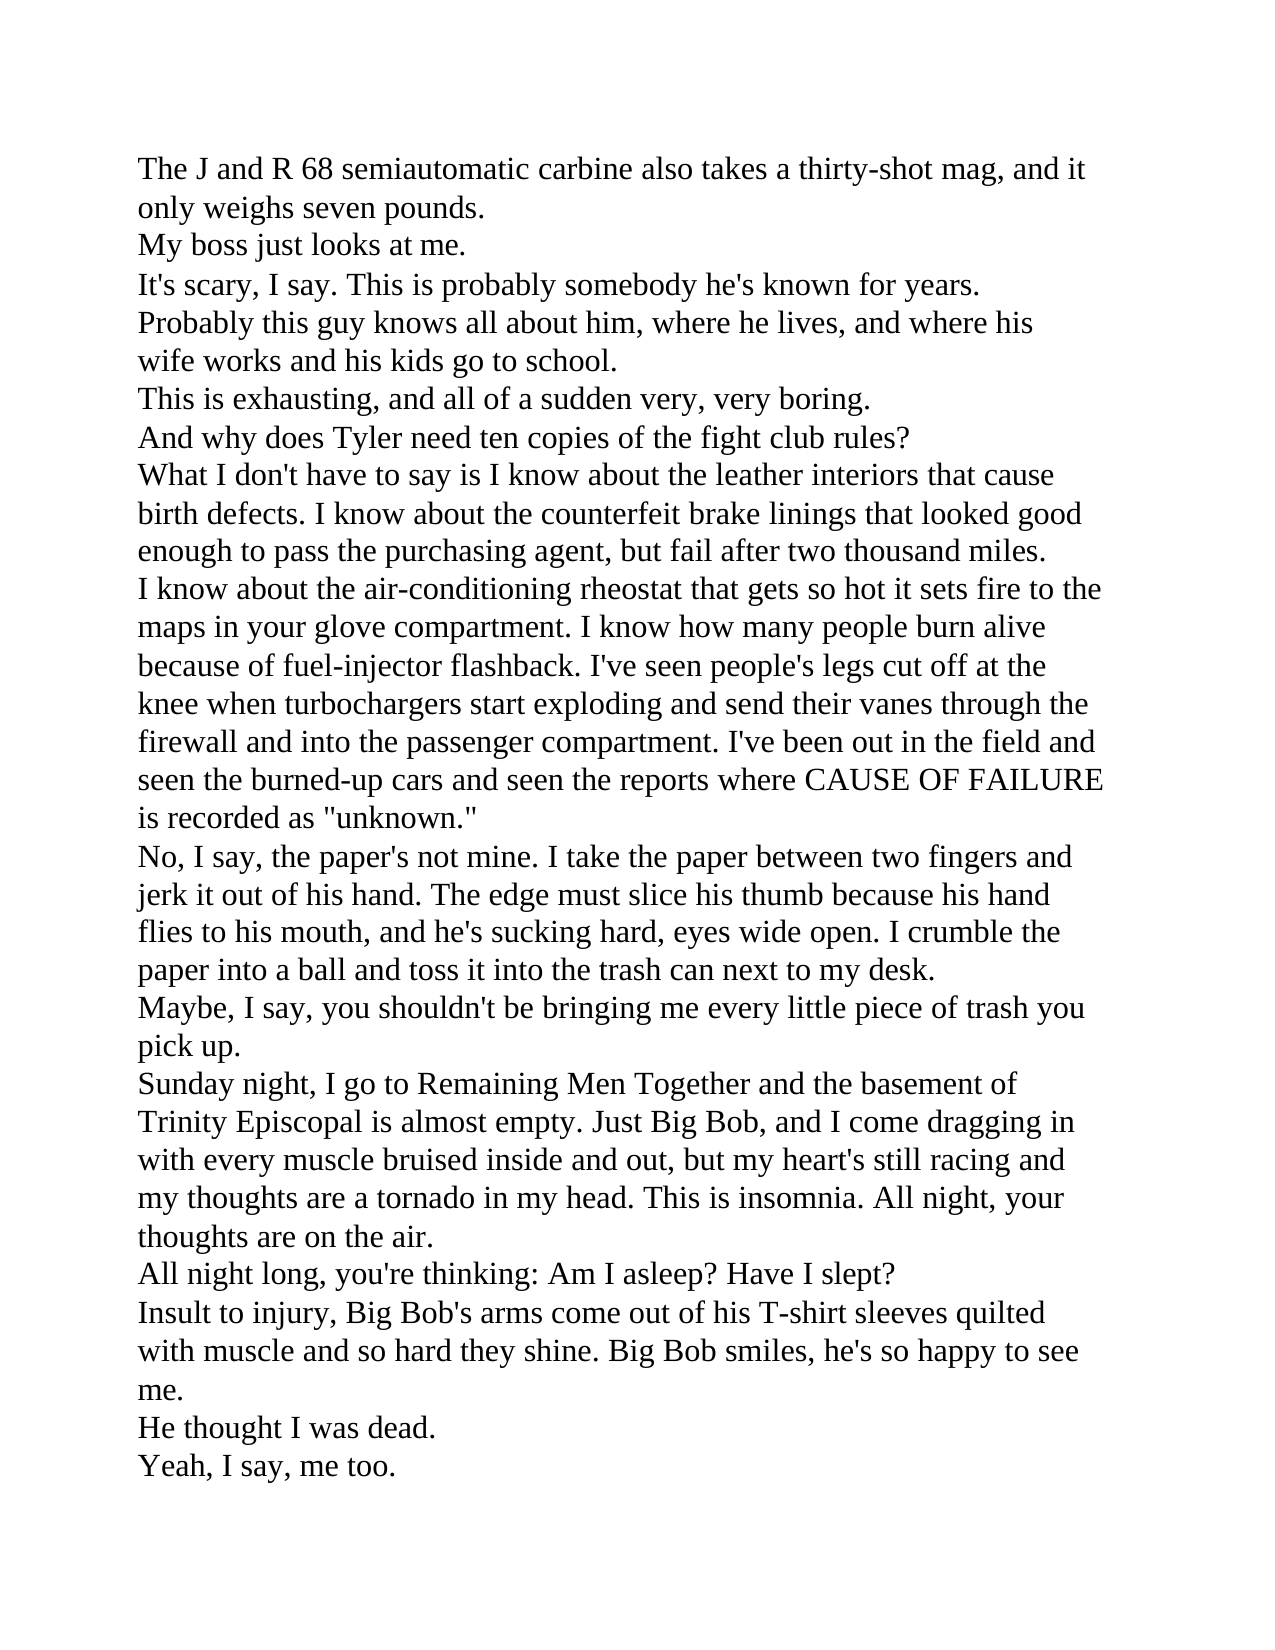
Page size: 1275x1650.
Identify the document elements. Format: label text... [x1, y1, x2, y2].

text Insult to injury, Big Bob's arms come out of his T-shirt sleeves quilted with muscle and so hard they shine. Big Bob smiles, he's so happy to see me. [137, 1294, 1095, 1407]
text birth defects. I know about the counterfeit brake linings that looked good enough to pass the purchasing agent, but fail after two thousand miles. [137, 494, 1119, 568]
text This is exhausting, and all of a sudden very, very boring. And why does Tyler need ten copies of the fight club rules? [137, 379, 922, 455]
text No, I say, the paper's not mine. I take the paper between two fingers and jerk it out of his hand. The edge must slice his thumb because his hand flies to his mouth, and he's sucking hard, eyes wide open. I crumble the paper into a ball and toss it into the trash can next to my desk. [137, 838, 1095, 987]
text The J and R 68 semiautomatic carbine also takes a thirty-shot mag, and it only weighs seven pounds. [137, 149, 1119, 225]
text He thought I was dead. Yeah, I say, me too. [137, 1409, 499, 1483]
text I know about the air-conditioning rheostat that gets so hot it sets fire to the maps in your glove compartment. I know how many people burn alive because of fuel-injector flashback. I've seen people's legs cut off at the knee when turbochargers start exploding and send their vanes through the firewall and into the passenger compartment. I've been out in the field and seen the burned-up cars and seen the reports where CAUSE OF FAILURE is recorded as "unknown." [137, 570, 1105, 836]
text What I don't have to say is I know about the leather interiors that cause [137, 457, 1119, 493]
text My boss just looks at me. [137, 227, 1119, 263]
text All night long, you're thinking: Am I asleep? Have I slept? [137, 1255, 1119, 1292]
text Maybe, I say, you shouldn't be bringing me every little piece of trash you pick up. [137, 989, 1099, 1063]
text It's scary, I say. This is probably somebody he's known for years. Probably this guy knows all about him, where he lives, and where his wife works and his kids go to school. [137, 265, 1095, 378]
text Sunday night, I go to Remaining Men Together and the basement of Trinity Episcopal is almost empty. Just Big Bob, and I come dragging in with every muscle bruised inside and out, but my heart's still racing and my thoughts are a tornado in my head. This is insomnia. All night, your thoughts are on the air. [137, 1064, 1095, 1254]
